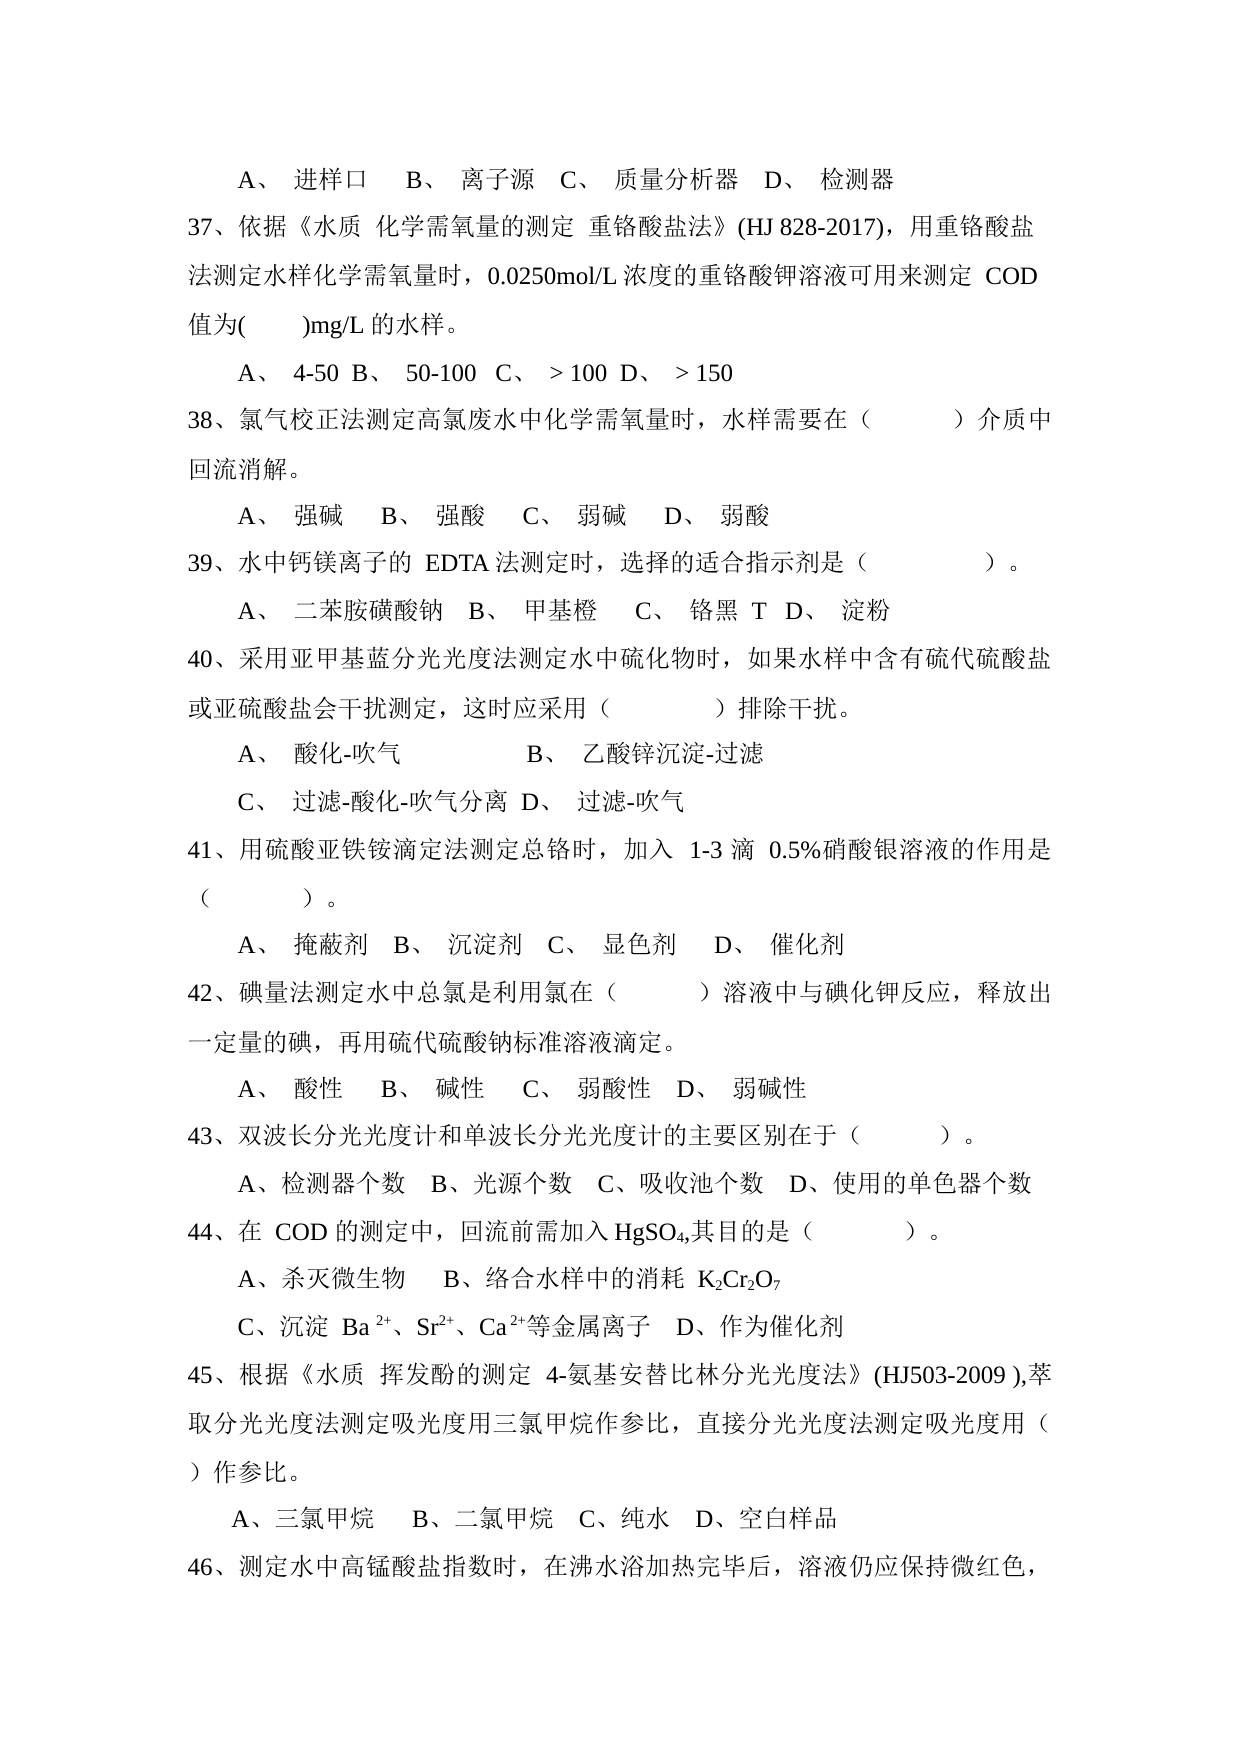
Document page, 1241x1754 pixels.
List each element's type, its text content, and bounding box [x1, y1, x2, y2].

text 41、用硫酸亚铁铵滴定法测定总铬时，加入 1-3 滴 0.5%硝酸银溶液的作用是（ ）。 [187, 832, 1053, 913]
text 37、依据《水质 化学需氧量的测定 重铬酸盐法》(HJ 828-2017)，用重铬酸盐法测定水样化学需氧量时，0.0250mol/L 浓度的重铬酸钾溶液可用来测定 COD值为( )mg/L 的水样。 [187, 210, 1053, 340]
text 40、采用亚甲基蓝分光光度法测定水中硫化物时，如果水样中含有硫代硫酸盐或亚硫酸盐会干扰测定，这时应采用（ ）排除干扰。 [187, 641, 1053, 722]
text A、三氯甲烷 B、二氯甲烷 C、纯水 D、空白样品 [187, 1501, 1053, 1534]
text A、杀灭微生物 B、络合水样中的消耗 K2Cr2O7 [187, 1262, 1053, 1294]
text A、 强碱 B、 强酸 C、 弱碱 D、 弱酸 [187, 498, 1053, 531]
text 43、双波长分光光度计和单波长分光光度计的主要区别在于（ ）。 [187, 1119, 1053, 1151]
text 44、在 COD 的测定中，回流前需加入HgSO4,其目的是（ ）。 [187, 1214, 1053, 1247]
text A、 掩蔽剂 B、 沉淀剂 C、 显色剂 D、 催化剂 [187, 928, 1053, 960]
text A、 二苯胺磺酸钠 B、 甲基橙 C、 铬黑 T D、 淀粉 [187, 593, 1053, 626]
text C、沉淀 Ba 2+、Sr2+、Ca 2+等金属离子 D、作为催化剂 [187, 1309, 1053, 1342]
text 45、根据《水质 挥发酚的测定 4-氨基安替比林分光光度法》(HJ503-2009 ),萃取分光光度法测定吸光度用三氯甲烷作参比，直接分光光度法测定吸光度用（ ）作参比。 [187, 1357, 1053, 1487]
text A、 进样口 B、 离子源 C、 质量分析器 D、 检测器 [187, 162, 1053, 194]
text 38、氯气校正法测定高氯废水中化学需氧量时，水样需要在（ ）介质中回流消解。 [187, 403, 1053, 484]
text A、 酸性 B、 碱性 C、 弱酸性 D、 弱碱性 [187, 1071, 1053, 1103]
text A、检测器个数 B、光源个数 C、吸收池个数 D、使用的单色器个数 [187, 1166, 1053, 1199]
text A、 酸化-吹气 B、 乙酸锌沉淀-过滤 [187, 737, 1053, 769]
text 42、碘量法测定水中总氯是利用氯在（ ）溶液中与碘化钾反应，释放出一定量的碘，再用硫代硫酸钠标准溶液滴定。 [187, 975, 1053, 1057]
text A、 4-50 B、 50-100 C、 > 100 D、 > 150 [187, 355, 1053, 387]
text 39、水中钙镁离子的 EDTA 法测定时，选择的适合指示剂是（ ）。 [187, 546, 1053, 578]
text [187, 1549, 1053, 1582]
text C、 过滤-酸化-吹气分离 D、 过滤-吹气 [187, 784, 1053, 817]
